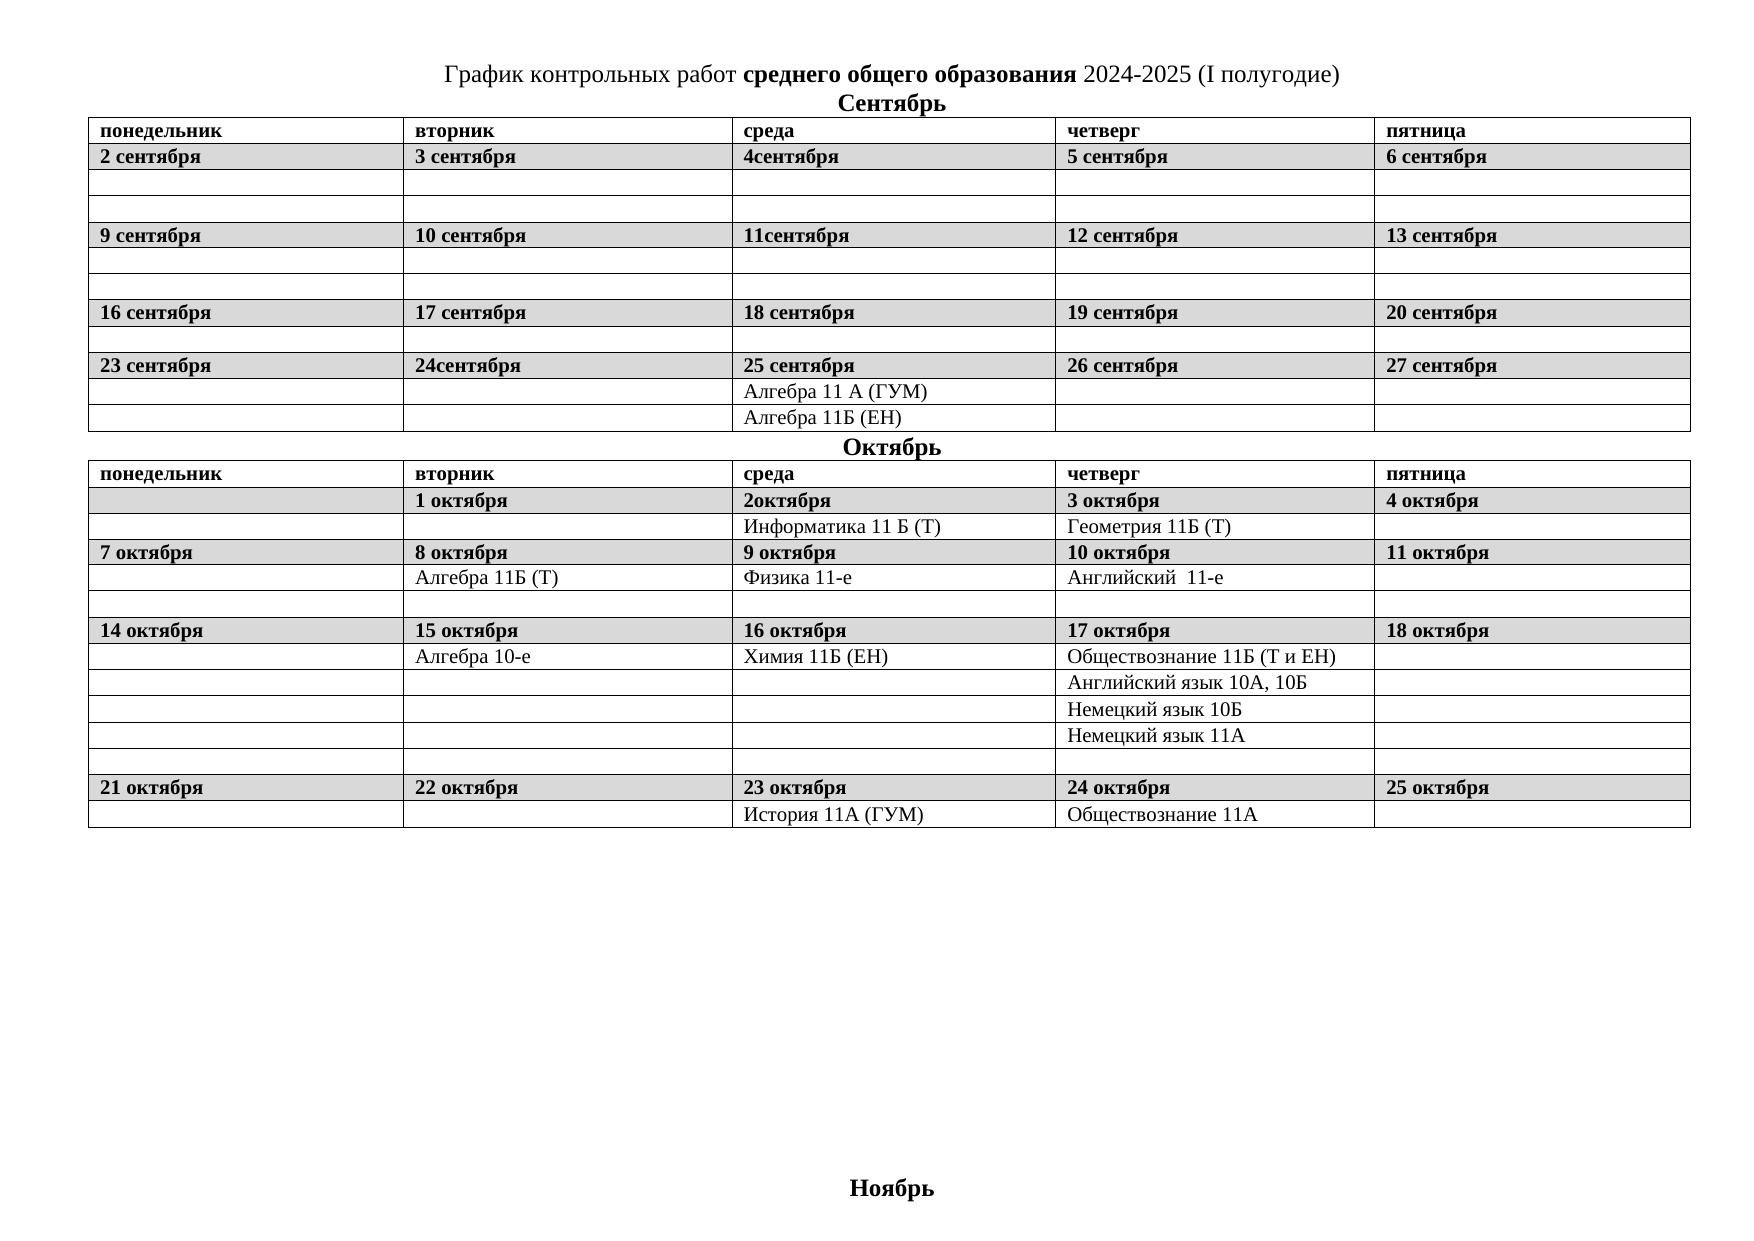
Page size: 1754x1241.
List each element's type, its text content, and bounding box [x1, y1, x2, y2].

table_cell 25 октября [1375, 775, 1690, 800]
table_cell [1375, 327, 1690, 352]
table_cell [1375, 749, 1690, 774]
table_cell Немецкий язык 11А [1056, 723, 1374, 748]
table_cell Информатика 11 Б (Т) [733, 514, 1055, 539]
table_cell 7 октября [89, 540, 403, 564]
table_cell [733, 696, 1055, 722]
table_cell 1 октября [404, 488, 732, 513]
table_cell [1375, 379, 1690, 404]
table_cell 3 октября [1056, 488, 1374, 513]
table_cell [1375, 723, 1690, 748]
table_cell [404, 696, 732, 722]
table_cell 19 сентября [1056, 300, 1374, 326]
table_cell 17 октября [1056, 618, 1374, 643]
table_header пятница [1375, 118, 1690, 143]
table_cell [89, 801, 403, 827]
table_cell 26 сентября [1056, 353, 1374, 378]
table_cell Алгебра 10-е [404, 644, 732, 669]
table_cell 16 октября [733, 618, 1055, 643]
table_cell Геометрия 11Б (Т) [1056, 514, 1374, 539]
table_cell [1056, 170, 1374, 195]
table_cell [89, 405, 403, 431]
table_cell [1056, 274, 1374, 299]
table_cell [1056, 591, 1374, 617]
table_cell [89, 723, 403, 748]
table_cell История 11А (ГУМ) [733, 801, 1055, 827]
table_cell Химия 11Б (ЕН) [733, 644, 1055, 669]
table_cell [1375, 248, 1690, 273]
table_cell [1375, 696, 1690, 722]
table_cell 5 сентября [1056, 144, 1374, 169]
table_cell 9 сентября [89, 223, 403, 247]
table_cell 9 октября [733, 540, 1055, 564]
table_header среда [733, 461, 1055, 487]
text Ноябрь [89, 1173, 1695, 1201]
table_cell 15 октября [404, 618, 732, 643]
table_cell [733, 723, 1055, 748]
table_cell 10 октября [1056, 540, 1374, 564]
table_cell Физика 11-е [733, 565, 1055, 590]
table_cell 24сентября [404, 353, 732, 378]
table_cell 24 октября [1056, 775, 1374, 800]
text Октябрь [89, 432, 1695, 460]
table_cell 2 сентября [89, 144, 403, 169]
table_cell [404, 723, 732, 748]
table_cell [89, 696, 403, 722]
table_cell [404, 591, 732, 617]
table_cell [89, 488, 403, 513]
table_cell [89, 196, 403, 222]
table_header четверг [1056, 118, 1374, 143]
table_cell Обществознание 11А [1056, 801, 1374, 827]
table_cell [1056, 749, 1374, 774]
table_cell [1375, 196, 1690, 222]
table_cell Немецкий язык 10Б [1056, 696, 1374, 722]
table_cell 12 сентября [1056, 223, 1374, 247]
table_cell [404, 170, 732, 195]
table_cell [733, 274, 1055, 299]
table_cell Обществознание 11Б (Т и ЕН) [1056, 644, 1374, 669]
table_cell [1056, 196, 1374, 222]
table_cell [89, 591, 403, 617]
table_header вторник [404, 461, 732, 487]
table_header пятница [1375, 461, 1690, 487]
table_cell Английский язык 10А, 10Б [1056, 670, 1374, 695]
table_header понедельник [89, 118, 403, 143]
text Сентябрь [89, 88, 1695, 117]
table_cell [1375, 801, 1690, 827]
table_cell [733, 591, 1055, 617]
table_cell 2октября [733, 488, 1055, 513]
table_cell 18 октября [1375, 618, 1690, 643]
table_cell [1375, 514, 1690, 539]
table_cell 17 сентября [404, 300, 732, 326]
table_cell [1375, 644, 1690, 669]
table_cell 11 октября [1375, 540, 1690, 564]
table_header вторник [404, 118, 732, 143]
table_cell [404, 379, 732, 404]
table_cell [404, 327, 732, 352]
table_cell [733, 248, 1055, 273]
table_cell [733, 749, 1055, 774]
table_cell 20 сентября [1375, 300, 1690, 326]
table_cell [1375, 565, 1690, 590]
table_cell [404, 405, 732, 431]
table_cell [733, 196, 1055, 222]
table_cell 16 сентября [89, 300, 403, 326]
table_cell Алгебра 11Б (Т) [404, 565, 732, 590]
table_cell [404, 670, 732, 695]
table_cell 23 октября [733, 775, 1055, 800]
table_cell 18 сентября [733, 300, 1055, 326]
table_cell [89, 170, 403, 195]
table_cell [89, 565, 403, 590]
table_cell [1375, 274, 1690, 299]
table_cell Алгебра 11 А (ГУМ) [733, 379, 1055, 404]
table_cell [1056, 379, 1374, 404]
table_cell [404, 248, 732, 273]
table_cell [1375, 405, 1690, 431]
table_cell 22 октября [404, 775, 732, 800]
table_cell [404, 801, 732, 827]
table_cell [1056, 248, 1374, 273]
table_cell 21 октября [89, 775, 403, 800]
text График контрольных работ среднего общего образования 2024-2025 (I полугодие) [89, 59, 1695, 88]
table_cell 6 сентября [1375, 144, 1690, 169]
table_cell 27 сентября [1375, 353, 1690, 378]
table_cell [404, 514, 732, 539]
table_cell [1375, 170, 1690, 195]
table_cell [89, 248, 403, 273]
table_cell [1375, 591, 1690, 617]
table_cell [89, 379, 403, 404]
table_cell [89, 644, 403, 669]
table_cell [89, 274, 403, 299]
table_cell [733, 670, 1055, 695]
table_cell [89, 514, 403, 539]
table_cell 11сентября [733, 223, 1055, 247]
table_header понедельник [89, 461, 403, 487]
table_cell Алгебра 11Б (ЕН) [733, 405, 1055, 431]
table_header среда [733, 118, 1055, 143]
table_cell [89, 749, 403, 774]
table_cell [404, 274, 732, 299]
table_cell [1056, 327, 1374, 352]
table_cell [733, 327, 1055, 352]
table_cell 3 сентября [404, 144, 732, 169]
table_cell 4сентября [733, 144, 1055, 169]
table_cell [404, 196, 732, 222]
table_cell [89, 670, 403, 695]
table_cell [1056, 405, 1374, 431]
table_cell 10 сентября [404, 223, 732, 247]
table_cell 23 сентября [89, 353, 403, 378]
table_cell 14 октября [89, 618, 403, 643]
table_cell 8 октября [404, 540, 732, 564]
table_header четверг [1056, 461, 1374, 487]
table_cell 13 сентября [1375, 223, 1690, 247]
table_cell [89, 327, 403, 352]
table_cell 25 сентября [733, 353, 1055, 378]
table_cell [1375, 670, 1690, 695]
table_cell 4 октября [1375, 488, 1690, 513]
table_cell Английский 11-е [1056, 565, 1374, 590]
table_cell [733, 170, 1055, 195]
table_cell [404, 749, 732, 774]
